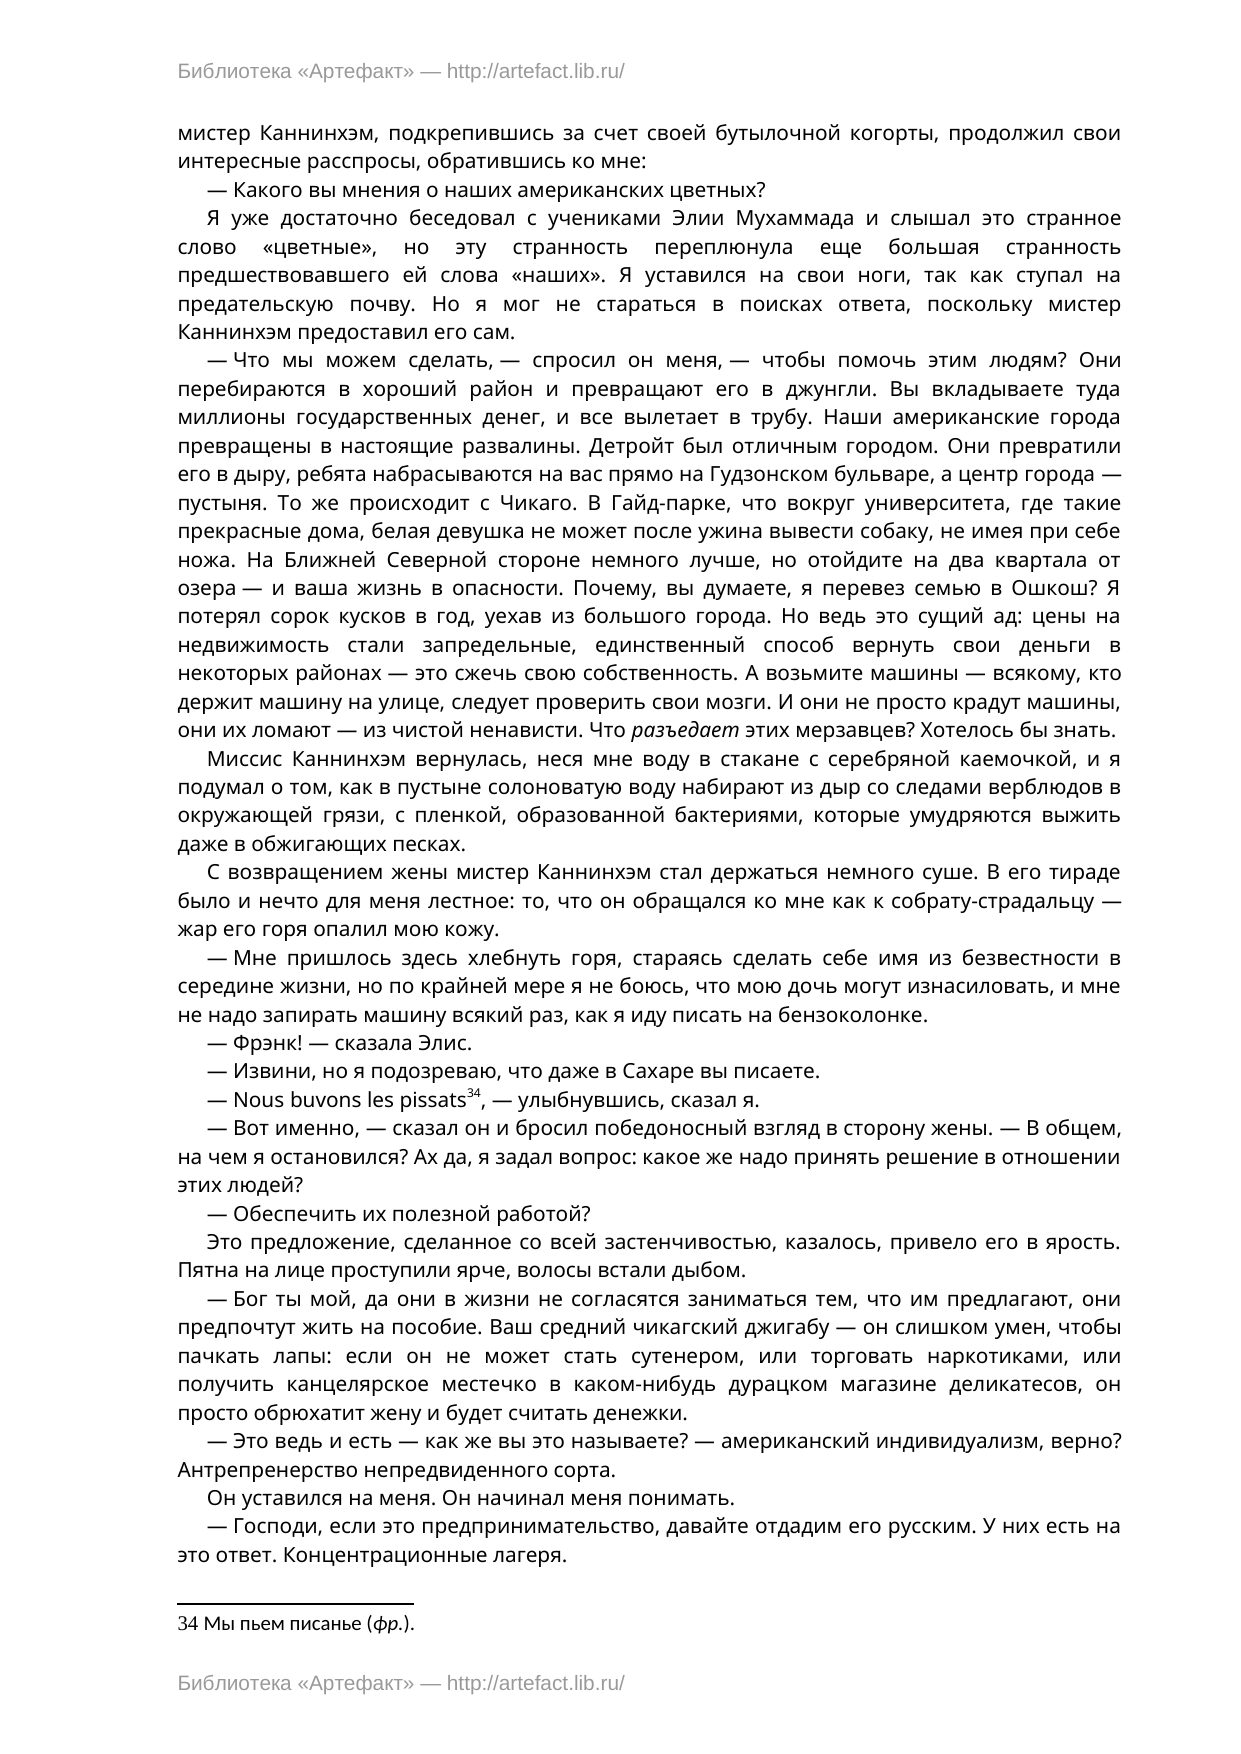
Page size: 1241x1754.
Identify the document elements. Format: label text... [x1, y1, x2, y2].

text — Обеспечить их полезной работой? [177, 1199, 1122, 1227]
text — Господи, если это предпринимательство, давайте отдадим его русским. У них есть на это ответ. Концентрационные лагеря. [177, 1512, 1122, 1568]
text — Мне пришлось здесь хлебнуть горя, стараясь сделать себе имя из безвестности в середине жизни, но по крайней мере я не боюсь, что мою дочь могут изнасиловать, и мне не надо запирать машину всякий раз, как я иду писать на бензоколонке. [177, 943, 1122, 1028]
text Миссис Каннинхэм вернулась, неся мне воду в стакане с серебряной каемочкой, и я подумал о том, как в пустыне солоноватую воду набирают из дыр со следами верблюдов в окружающей грязи, с пленкой, образованной бактериями, которые умудряются выжить даже в обжигающих песках. [177, 744, 1122, 857]
text — Извини, но я подозреваю, что даже в Сахаре вы писаете. [177, 1057, 1122, 1085]
text — Это ведь и есть — как же вы это называете? — американский индивидуализм, верно? Антрепренерство непредвиденного сорта. [177, 1426, 1122, 1483]
text — Что мы можем сделать, — спросил он меня, — чтобы помочь этим людям? Они перебираются в хороший район и превращают его в джунгли. Вы вкладываете туда миллионы государственных денег, и все вылетает в трубу. Наши американские города превращены в настоящие развалины. Детройт был отличным городом. Они превратили его в дыру, ребята набрасываются на вас прямо на Гудзонском бульваре, а центр города — пустыня. То же происходит с Чикаго. В Гайд-парке, что вокруг университета, где такие прекрасные дома, белая девушка не может после ужина вывести собаку, не имея при себе ножа. На Ближней Северной стороне немного лучше, но отойдите на два квартала от озера — и ваша жизнь в опасности. Почему, вы думаете, я перевез семью в Ошкош? Я потерял сорок кусков в год, уехав из большого города. Но ведь это сущий ад: цены на недвижимость стали запредельные, единственный способ вернуть свои деньги в некоторых районах — это сжечь свою собственность. А возьмите машины — всякому, кто держит машину на улице, следует проверить свои мозги. И они не просто крадут машины, они их ломают — из чистой ненависти. Что разъедает этих мерзавцев? Хотелось бы знать. [177, 346, 1122, 744]
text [177, 118, 1122, 175]
text С возвращением жены мистер Каннинхэм стал держаться немного суше. В его тираде было и нечто для меня лестное: то, что он обращался ко мне как к собрату-страдальцу — жар его горя опалил мою кожу. [177, 857, 1122, 943]
text — Фрэнк! — сказала Элис. [177, 1028, 1122, 1057]
text — Бог ты мой, да они в жизни не согласятся заниматься тем, что им предлагают, они предпочтут жить на пособие. Ваш средний чикагский джигабу — он слишком умен, чтобы пачкать лапы: если он не может стать сутенером, или торговать наркотиками, или получить канцелярское местечко в каком-нибудь дурацком магазине деликатесов, он просто обрюхатит жену и будет считать денежки. [177, 1284, 1122, 1426]
text — Nous buvons les pissats, — улыбнувшись, сказал я. [177, 1085, 1122, 1113]
text — Какого вы мнения о наших американских цветных? [177, 175, 1122, 203]
text Он уставился на меня. Он начинал меня понимать. [177, 1483, 1122, 1512]
text — Вот именно, — сказал он и бросил победоносный взгляд в сторону жены. — В общем, на чем я остановился? Ах да, я задал вопрос: какое же надо принять решение в отношении этих людей? [177, 1113, 1122, 1199]
text Я уже достаточно беседовал с учениками Элии Мухаммада и слышал это странное слово «цветные», но эту странность переплюнула еще большая странность предшествовавшего ей слова «наших». Я уставился на свои ноги, так как ступал на предательскую почву. Но я мог не стараться в поисках ответа, поскольку мистер Каннинхэм предоставил его сам. [177, 203, 1122, 346]
text Это предложение, сделанное со всей застенчивостью, казалось, привело его в ярость. Пятна на лице проступили ярче, волосы встали дыбом. [177, 1227, 1122, 1284]
